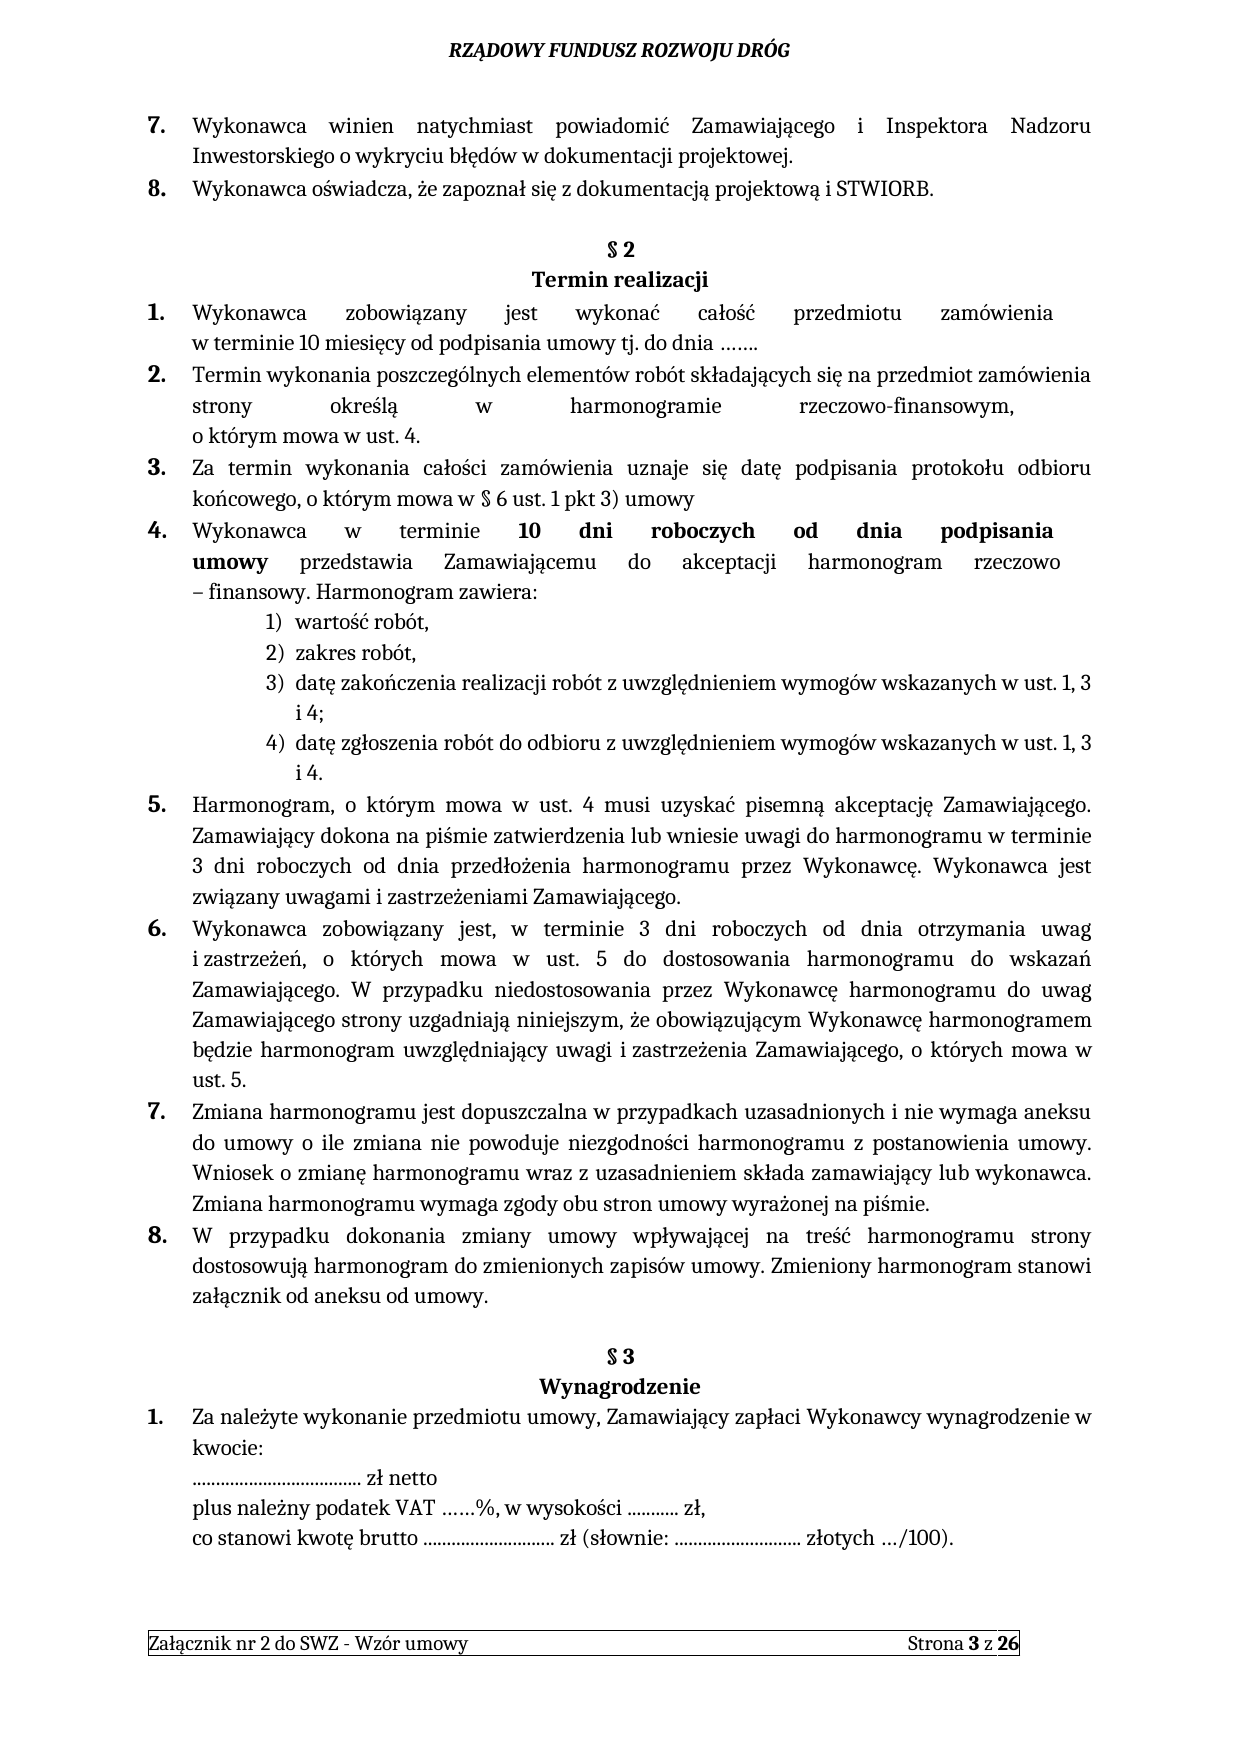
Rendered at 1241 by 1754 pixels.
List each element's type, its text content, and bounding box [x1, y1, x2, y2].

list .................................... zł netto [192, 1464, 1093, 1491]
list Wykonawca zobowiązany jest wykonać całość przedmiotu zamówienia w terminie 10 miesięcy od podpisania umowy tj. do dnia ……. [148, 297, 1093, 356]
list Wykonawca w terminie 10 dni roboczych od dnia podpisania umowy przedstawia Zamawiającemu do akceptacji harmonogram rzeczowo – finansowy. Harmonogram zawiera: [148, 516, 1093, 605]
text § 2 [148, 237, 1093, 263]
list Wykonawca oświadcza, że zapoznał się z dokumentacją projektową i STWIORB. [148, 173, 1093, 203]
list Za należyte wykonanie przedmiotu umowy, Zamawiający zapłaci Wykonawcy wynagrodzenie w kwocie: [148, 1404, 1093, 1461]
list Zmiana harmonogramu jest dopuszczalna w przypadkach uzasadnionych i nie wymaga aneksu do umowy o ile zmiana nie powoduje niezgodności harmonogramu z postanowienia umowy. Wniosek o zmianę harmonogramu wraz z uzasadnieniem składa zamawiający lub wykonawca. Zmiana harmonogramu wymaga zgody obu stron umowy wyrażonej na piśmie. [148, 1097, 1093, 1217]
list datę zakończenia realizacji robót z uwzględnieniem wymogów wskazanych w ust. 1, 3 i 4; [266, 669, 1093, 726]
list datę zgłoszenia robót do odbioru z uwzględnieniem wymogów wskazanych w ust. 1, 3 i 4. [266, 730, 1093, 787]
text Wynagrodzenie [148, 1374, 1093, 1400]
list plus należny podatek VAT ……%, w wysokości ........... zł, [192, 1495, 1093, 1521]
list wartość robót, [266, 609, 1093, 636]
list co stanowi kwotę brutto ............................ zł (słownie: ........................... złotych …/100). [192, 1525, 1093, 1551]
text Termin realizacji [148, 267, 1093, 294]
list Wykonawca zobowiązany jest, w terminie 3 dni roboczych od dnia otrzymania uwag i zastrzeżeń, o których mowa w ust. 5 do dostosowania harmonogramu do wskazań Zamawiającego. W przypadku niedostosowania przez Wykonawcę harmonogramu do uwag Zamawiającego strony uzgadniają niniejszym, że obowiązującym Wykonawcę harmonogramem będzie harmonogram uwzględniający uwagi i zastrzeżenia Zamawiającego, o których mowa w ust. 5. [148, 914, 1093, 1093]
list Termin wykonania poszczególnych elementów robót składających się na przedmiot zamówienia strony określą w harmonogramie rzeczowo-finansowym, o którym mowa w ust. 4. [148, 360, 1093, 449]
list W przypadku dokonania zmiany umowy wpływającej na treść harmonogramu strony dostosowują harmonogram do zmienionych zapisów umowy. Zmieniony harmonogram stanowi załącznik od aneksu od umowy. [148, 1221, 1093, 1310]
list Za termin wykonania całości zamówienia uznaje się datę podpisania protokołu odbioru końcowego, o którym mowa w § 6 ust. 1 pkt 3) umowy [148, 453, 1093, 512]
text § 3 [148, 1344, 1093, 1370]
list Harmonogram, o którym mowa w ust. 4 musi uzyskać pisemną akceptację Zamawiającego. Zamawiający dokona na piśmie zatwierdzenia lub wniesie uwagi do harmonogramu w terminie 3 dni roboczych od dnia przedłożenia harmonogramu przez Wykonawcę. Wykonawca jest związany uwagami i zastrzeżeniami Zamawiającego. [148, 790, 1093, 910]
list Wykonawca winien natychmiast powiadomić Zamawiającego i Inspektora Nadzoru Inwestorskiego o wykryciu błędów w dokumentacji projektowej. [148, 111, 1093, 170]
list zakres robót, [266, 639, 1093, 666]
